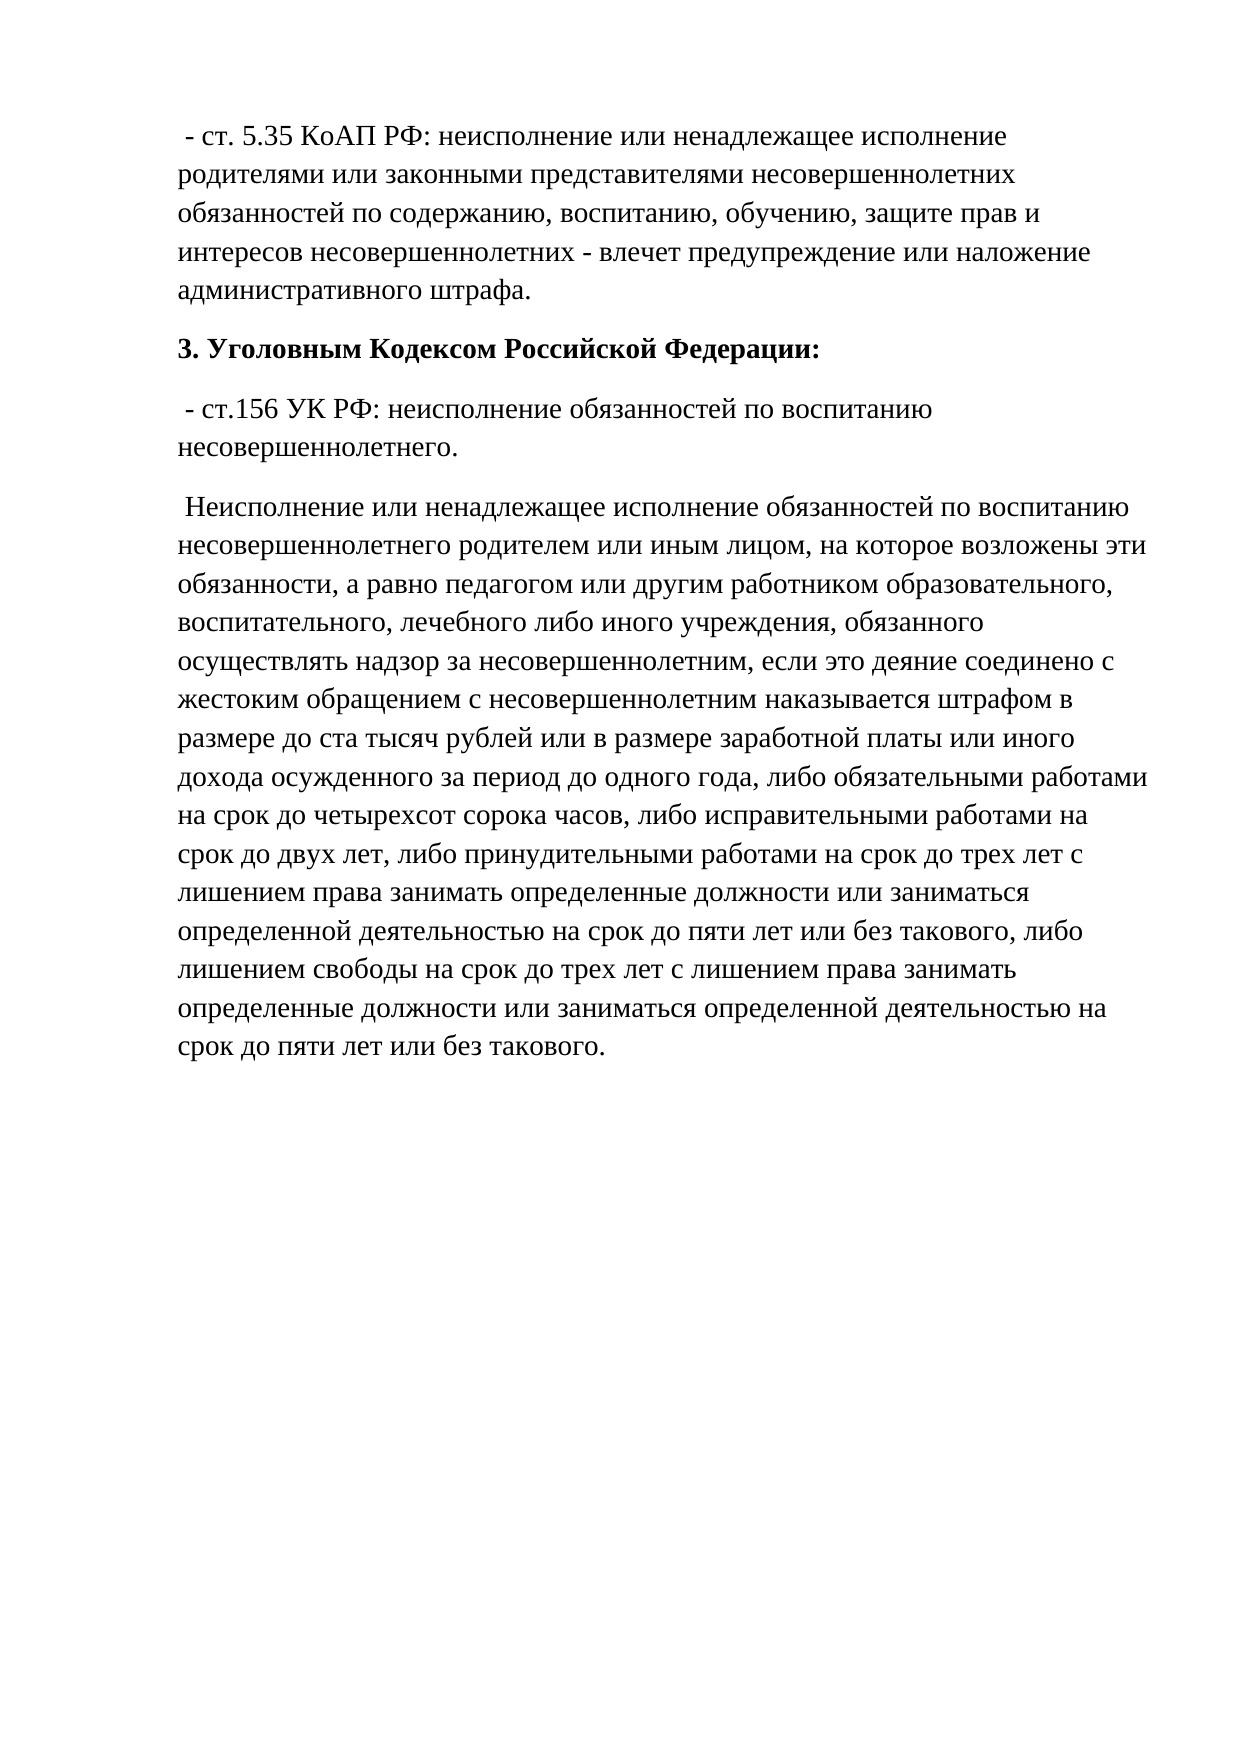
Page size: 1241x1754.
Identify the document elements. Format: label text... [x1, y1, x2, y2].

text - ст. 5.35 КоАП РФ: неисполнение или ненадлежащее исполнение родителями или законными представителями несовершеннолетних обязанностей по содержанию, воспитанию, обучению, защите прав и интересов несовершеннолетних - влечет предупреждение или наложение административного штрафа. [177, 118, 1152, 306]
text - ст.156 УК РФ: неисполнение обязанностей по воспитанию несовершеннолетнего. [177, 391, 1152, 463]
text 3. Уголовным Кодексом Российской Федерации: [177, 332, 1152, 365]
text Неисполнение или ненадлежащее исполнение обязанностей по воспитанию несовершеннолетнего родителем или иным лицом, на которое возложены эти обязанности, а равно педагогом или другим работником образовательного, воспитательного, лечебного либо иного учреждения, обязанного осуществлять надзор за несовершеннолетним, если это деяние соединено с жестоким обращением с несовершеннолетним наказывается штрафом в размере до ста тысяч рублей или в размере заработной платы или иного дохода осужденного за период до одного года, либо обязательными работами на срок до четырехсот сорока часов, либо исправительными работами на срок до двух лет, либо принудительными работами на срок до трех лет с лишением права занимать определенные должности или заниматься определенной деятельностью на срок до пяти лет или без такового, либо лишением свободы на срок до трех лет с лишением права занимать определенные должности или заниматься определенной деятельностью на срок до пяти лет или без такового. [177, 489, 1152, 1062]
